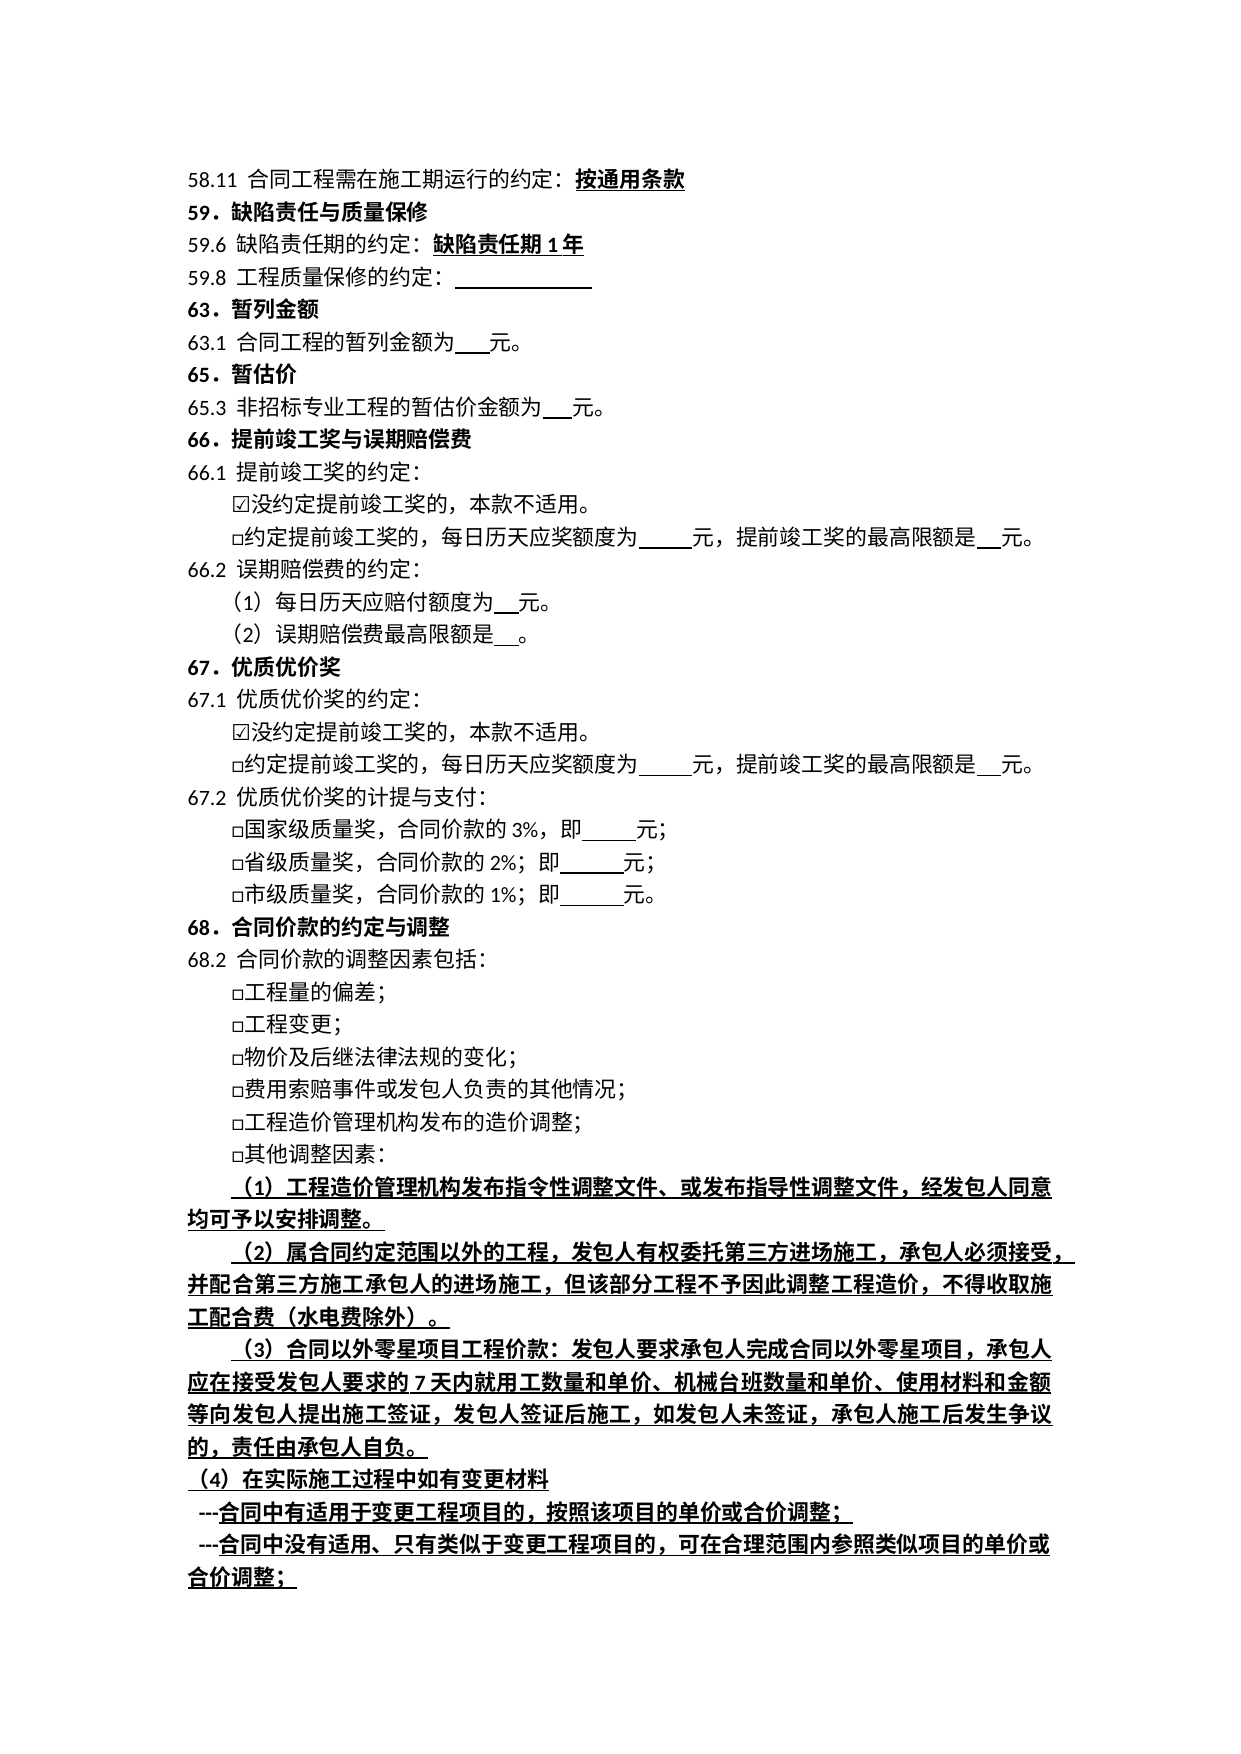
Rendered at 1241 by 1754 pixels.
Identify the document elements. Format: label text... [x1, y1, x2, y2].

text 59．缺陷责任与质量保修 [187, 194, 1053, 227]
text （2）属合同约定范围以外的工程，发包人有权委托第三方进场施工，承包人必须接受，并配合第三方施工承包人的进场施工，但该部分工程不予因此调整工程造价，不得收取施工配合费（水电费除外）。 [187, 1234, 1053, 1295]
text （2）误期赔偿费最高限额是 。 [187, 617, 1053, 649]
text 66．提前竣工奖与误期赔偿费 [187, 422, 1053, 454]
text （4）在实际施工过程中如有变更材料 [187, 1462, 1053, 1494]
text ☑没约定提前竣工奖的，本款不适用。 [187, 714, 1053, 747]
text 67.1 优质优价奖的约定： [187, 682, 1053, 714]
text 68．合同价款的约定与调整 [187, 909, 1053, 942]
text （1）工程造价管理机构发布指令性调整文件、或发布指导性调整文件，经发包人同意均可予以安排调整。 [187, 1169, 1053, 1234]
text □国家级质量奖，合同价款的3%，即 元； [187, 812, 1053, 844]
text 58.11 合同工程需在施工期运行的约定：按通用条款 [187, 162, 1053, 194]
text 65.3 非招标专业工程的暂估价金额为 元。 [187, 389, 1053, 422]
text （2）属合同约定范围以外的工程，发包人有权委托第三方进场施工，承包人必须接受，并配合第三方施工承包人的进场施工，但该部分工程不予因此调整工程造价，不得收取施工配合费（水电费除外）。 [187, 1296, 1053, 1332]
text 66.2 误期赔偿费的约定： [187, 552, 1053, 584]
text 68.2 合同价款的调整因素包括： [187, 942, 1053, 974]
text □其他调整因素： [187, 1137, 1053, 1169]
text 67．优质优价奖 [187, 649, 1053, 682]
text □省级质量奖，合同价款的2%；即 元； [187, 844, 1053, 877]
text 66.1 提前竣工奖的约定： [187, 454, 1053, 487]
text 67.2 优质优价奖的计提与支付： [187, 779, 1053, 812]
text 63．暂列金额 [187, 292, 1053, 324]
text □市级质量奖，合同价款的1%；即 元。 [187, 877, 1053, 909]
text 59.6 缺陷责任期的约定：缺陷责任期1年 [187, 227, 1053, 259]
text ☑没约定提前竣工奖的，本款不适用。 [187, 487, 1053, 519]
text □约定提前竣工奖的，每日历天应奖额度为 元，提前竣工奖的最高限额是 元。 [187, 519, 1053, 552]
text ---合同中有适用于变更工程项目的，按照该项目的单价或合价调整； [187, 1494, 1053, 1527]
text 65．暂估价 [187, 357, 1053, 389]
text ---合同中没有适用、只有类似于变更工程项目的，可在合理范围内参照类似项目的单价或合价调整； [187, 1527, 1053, 1592]
text （3）合同以外零星项目工程价款：发包人要求承包人完成合同以外零星项目，承包人应在接受发包人要求的7天内就用工数量和单价、机械台班数量和单价、使用材料和金额等向发包人提出施工签证，发包人签证后施工，如发包人未签证，承包人施工后发生争议的，责任由承包人自负。 [187, 1426, 1053, 1462]
text □工程变更； [187, 1007, 1053, 1039]
text 59.8 工程质量保修的约定： [187, 259, 1053, 292]
text □费用索赔事件或发包人负责的其他情况； [187, 1072, 1053, 1104]
text （1）每日历天应赔付额度为 元。 [187, 584, 1053, 617]
text □工程造价管理机构发布的造价调整； [187, 1104, 1053, 1137]
text □工程量的偏差； [187, 974, 1053, 1007]
text 63.1 合同工程的暂列金额为 元。 [187, 324, 1053, 357]
text □物价及后继法律法规的变化； [187, 1039, 1053, 1072]
text □约定提前竣工奖的，每日历天应奖额度为 元，提前竣工奖的最高限额是 元。 [187, 747, 1053, 779]
text （3）合同以外零星项目工程价款：发包人要求承包人完成合同以外零星项目，承包人应在接受发包人要求的7天内就用工数量和单价、机械台班数量和单价、使用材料和金额等向发包人提出施工签证，发包人签证后施工，如发包人未签证，承包人施工后发生争议的，责任由承包人自负。 [187, 1332, 1053, 1425]
